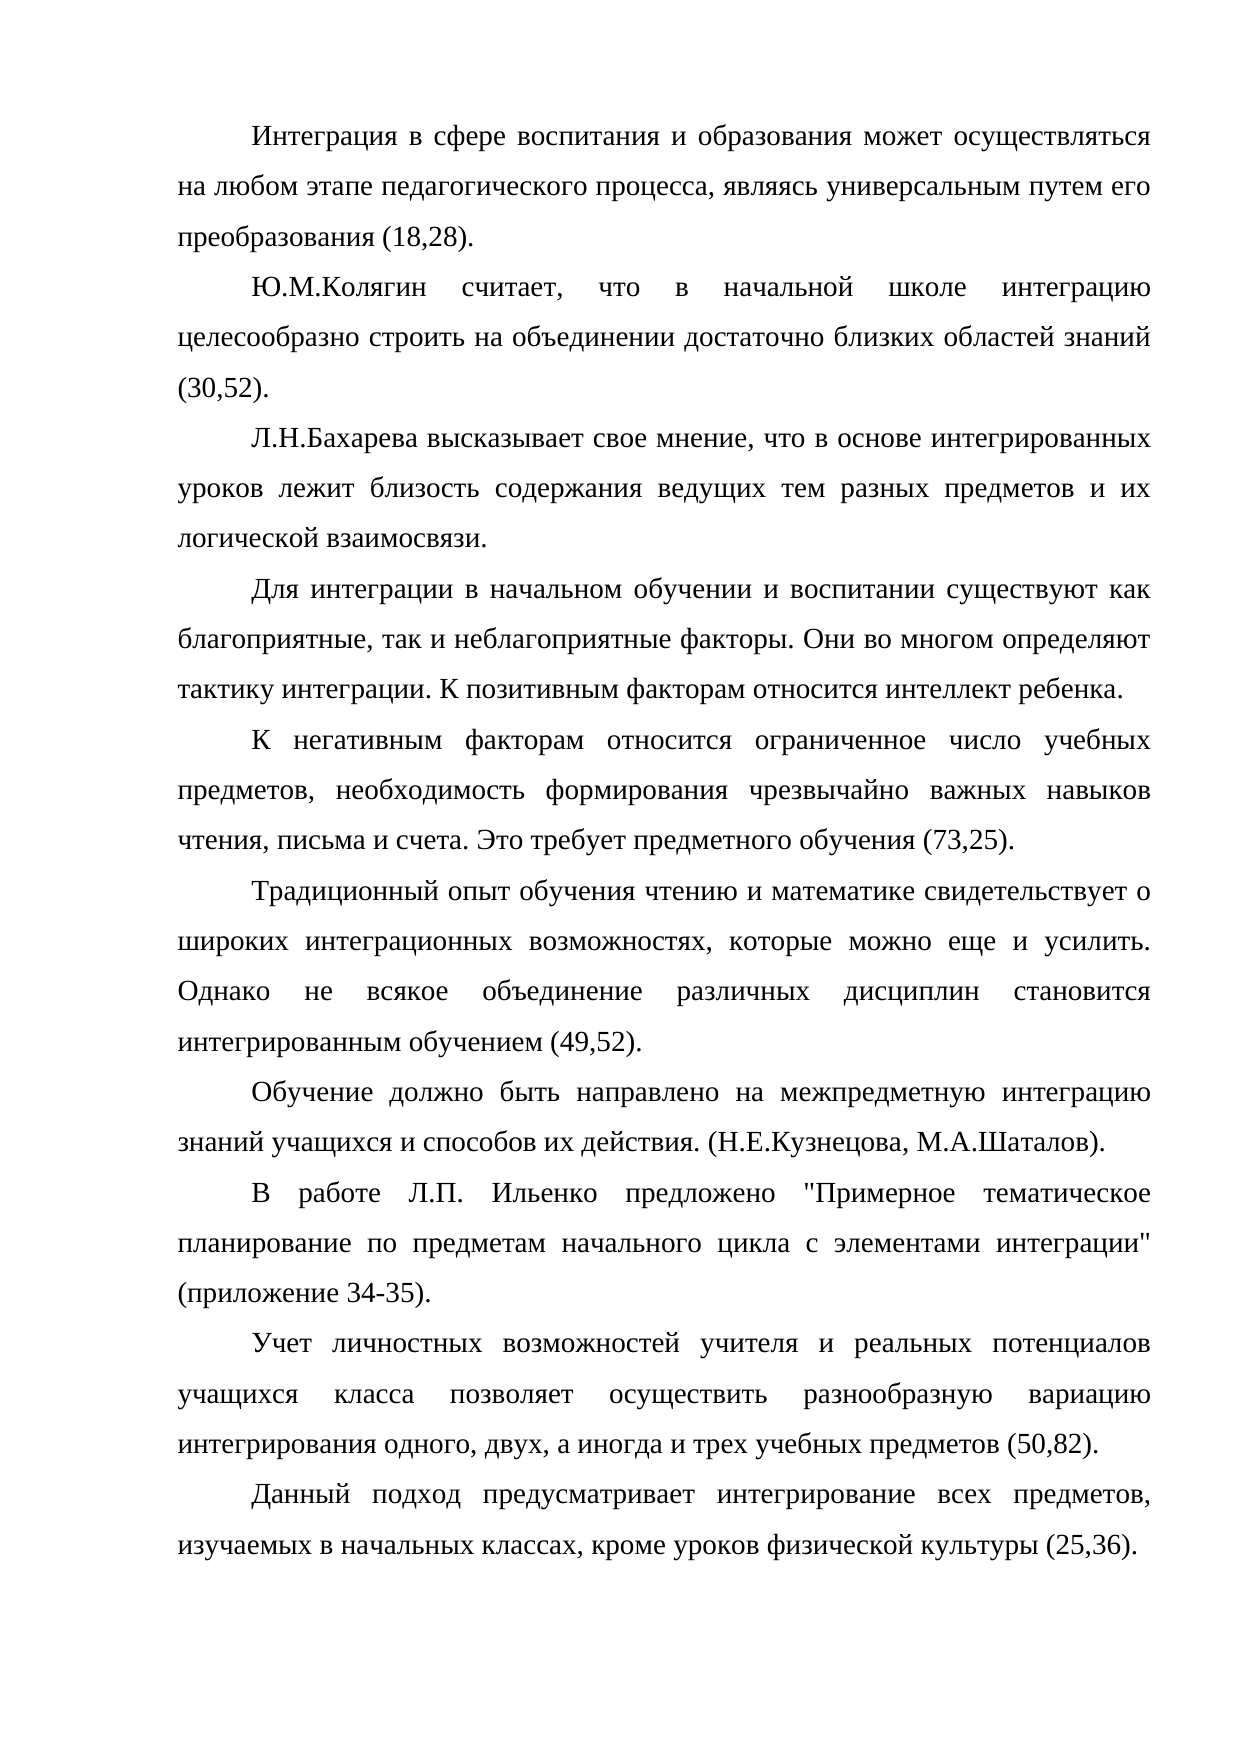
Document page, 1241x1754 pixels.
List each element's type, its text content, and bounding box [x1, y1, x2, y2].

text Интеграция в сфере воспитания и образования может осуществляться на любом этапе педагогического процесса, являясь универсальным путем его преобразования (18,28). [177, 118, 1152, 252]
text К негативным факторам относится ограниченное число учебных предметов, необходимость формирования чрезвычайно важных навыков чтения, письма и счета. Это требует предметного обучения (73,25). [177, 722, 1152, 856]
text Учет личностных возможностей учителя и реальных потенциалов учащихся класса позволяет осуществить разнообразную вариацию интегрирования одного, двух, а иногда и трех учебных предметов (50,82). [177, 1326, 1152, 1460]
text В работе Л.П. Ильенко предложено "Примерное тематическое планирование по предметам начального цикла с элементами интеграции" (приложение 34-35). [177, 1175, 1152, 1309]
text Для интеграции в начальном обучении и воспитании существуют как благоприятные, так и неблагоприятные факторы. Они во многом определяют тактику интеграции. К позитивным факторам относится интеллект ребенка. [177, 571, 1152, 705]
text Л.Н.Бахарева высказывает свое мнение, что в основе интегрированных уроков лежит близость содержания ведущих тем разных предметов и их логической взаимосвязи. [177, 420, 1152, 554]
text Ю.М.Колягин считает, что в начальной школе интеграцию целесообразно строить на объединении достаточно близких областей знаний (30,52). [177, 269, 1152, 403]
text Данный подход предусматривает интегрирование всех предметов, изучаемых в начальных классах, кроме уроков физической культуры (25,36). [177, 1477, 1152, 1560]
text Обучение должно быть направлено на межпредметную интеграцию знаний учащихся и способов их действия. (Н.Е.Кузнецова, М.А.Шаталов). [177, 1074, 1152, 1158]
text Традиционный опыт обучения чтению и математике свидетельствует о широких интеграционных возможностях, которые можно еще и усилить. Однако не всякое объединение различных дисциплин становится интегрированным обучением (49,52). [177, 873, 1152, 1057]
